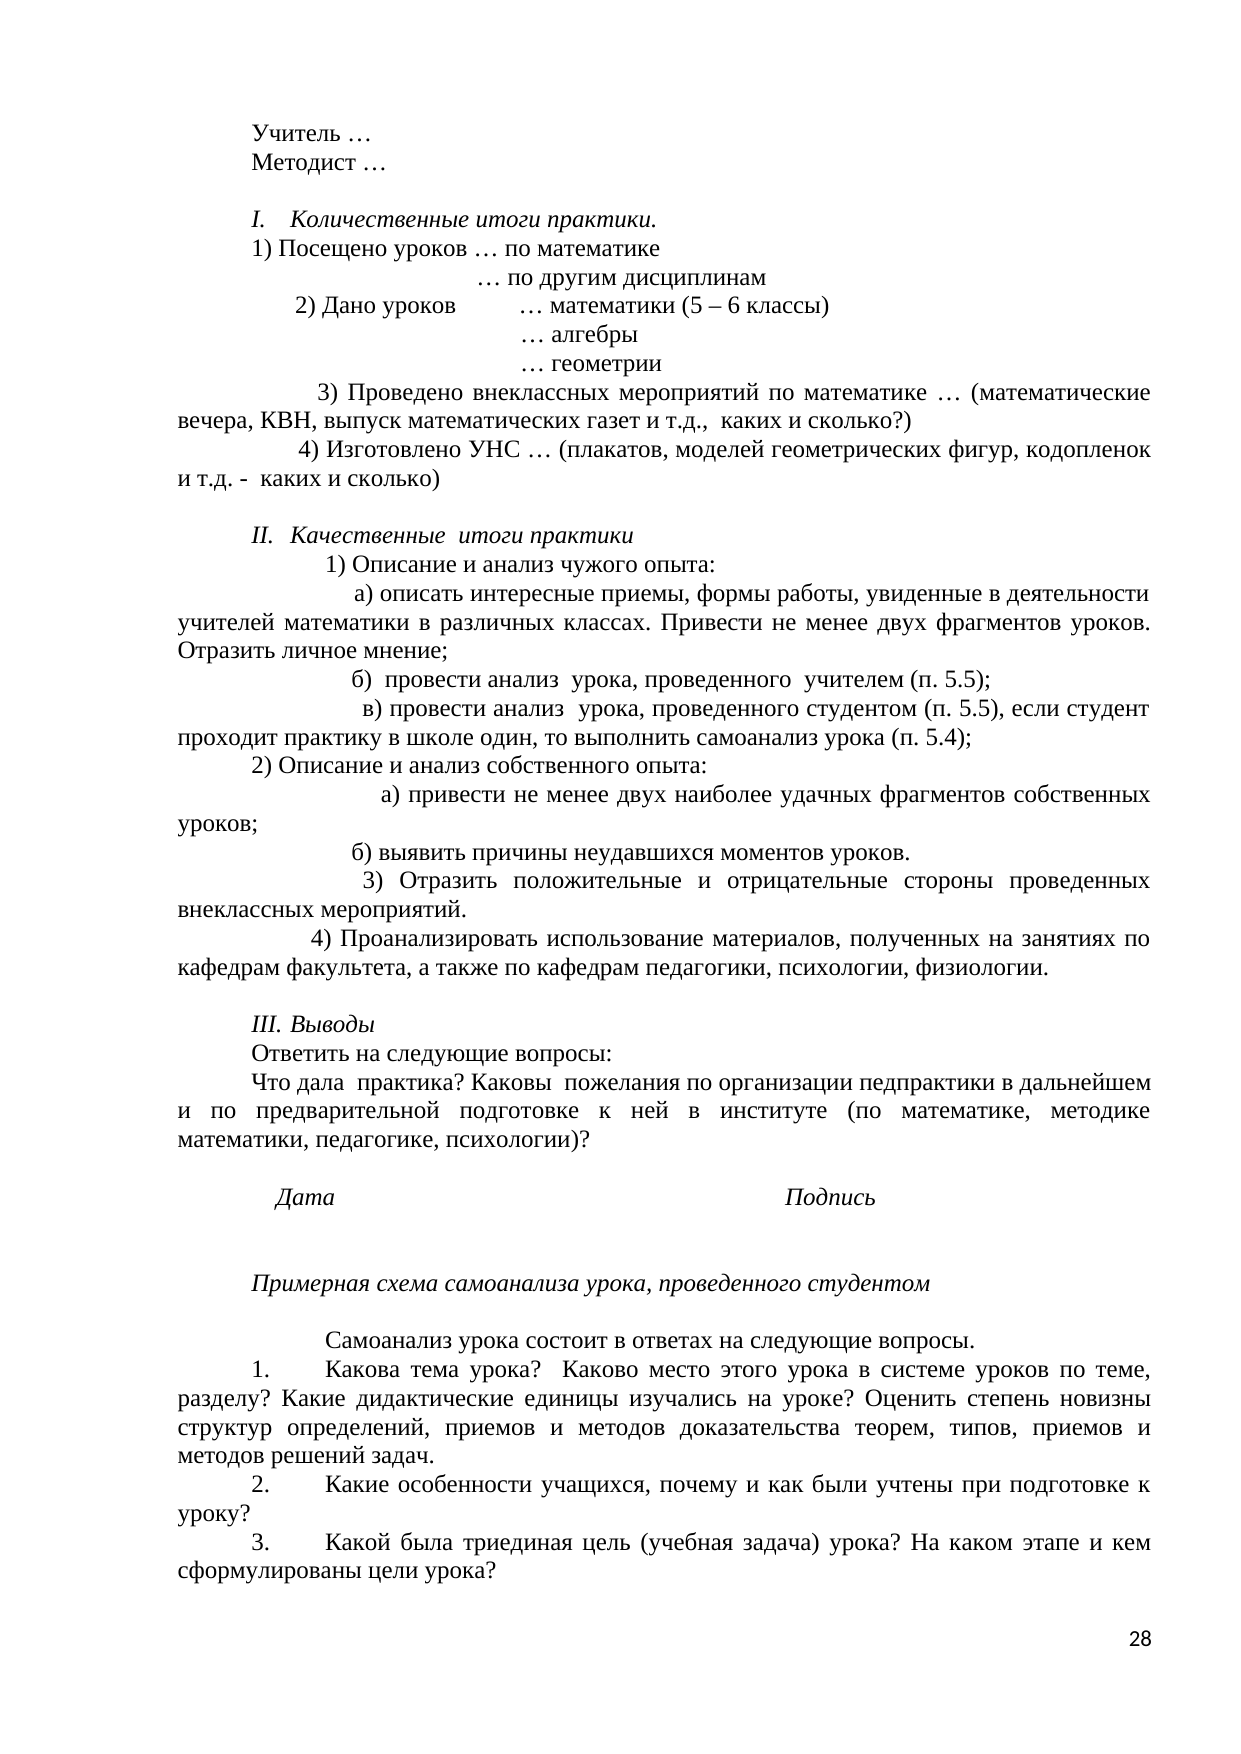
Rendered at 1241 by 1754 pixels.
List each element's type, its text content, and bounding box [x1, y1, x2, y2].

text 2) Дано уроков … математики (5 – 6 классы) [177, 291, 1152, 319]
text 2) Описание и анализ собственного опыта: [177, 751, 1152, 779]
list Количественные итоги практики. [177, 204, 1152, 233]
list Какие особенности учащихся, почему и как были учтены при подготовке к уроку? [177, 1469, 1152, 1527]
text Дата Подпись [177, 1182, 1152, 1211]
text Самоанализ урока состоит в ответах на следующие вопросы. [177, 1326, 1152, 1354]
list Качественные итоги практики [177, 521, 1152, 549]
text … геометрии [177, 348, 1152, 377]
list Выводы [177, 1009, 1152, 1038]
text Ответить на следующие вопросы: [177, 1038, 1152, 1067]
text Методист … [177, 147, 1152, 176]
text б) провести анализ урока, проведенного учителем (п. 5.5); [177, 664, 1152, 693]
text 1) Посещено уроков … по математике [177, 233, 1152, 262]
text Что дала практика? Каковы пожелания по организации педпрактики в дальнейшем и по предварительной подготовке к ней в институте (по математике, методике математики, педагогике, психологии)? [177, 1067, 1152, 1153]
text 3) Отразить положительные и отрицательные стороны проведенных внеклассных мероприятий. [177, 866, 1152, 923]
text в) провести анализ урока, проведенного студентом (п. 5.5), если студент проходит практику в школе один, то выполнить самоанализ урока (п. 5.4); [177, 693, 1152, 751]
list Какой была триединая цель (учебная задача) урока? На каком этапе и кем сформулированы цели урока? [177, 1527, 1152, 1584]
text 3) Проведено внеклассных мероприятий по математике … (математические вечера, КВН, выпуск математических газет и т.д., каких и сколько?) [177, 377, 1152, 434]
text … по другим дисциплинам [177, 262, 1152, 291]
list Какова тема урока? Каково место этого урока в системе уроков по теме, разделу? Какие дидактические единицы изучались на уроке? Оценить степень новизны структур определений, приемов и методов доказательства теорем, типов, приемов и методов решений задач. [177, 1354, 1152, 1469]
text 4) Изготовлено УНС … (плакатов, моделей геометрических фигур, кодопленок и т.д. - каких и сколько) [177, 434, 1152, 492]
text … алгебры [177, 319, 1152, 348]
text а) описать интересные приемы, формы работы, увиденные в деятельности учителей математики в различных классах. Привести не менее двух фрагментов уроков. Отразить личное мнение; [177, 578, 1152, 664]
text Учитель … [177, 118, 1152, 147]
text 4) Проанализировать использование материалов, полученных на занятиях по кафедрам факультета, а также по кафедрам педагогики, психологии, физиологии. [177, 923, 1152, 981]
text а) привести не менее двух наиболее удачных фрагментов собственных уроков; [177, 779, 1152, 837]
text 1) Описание и анализ чужого опыта: [177, 549, 1152, 578]
text б) выявить причины неудавшихся моментов уроков. [177, 837, 1152, 866]
text Примерная схема самоанализа урока, проведенного студентом [177, 1268, 1152, 1297]
